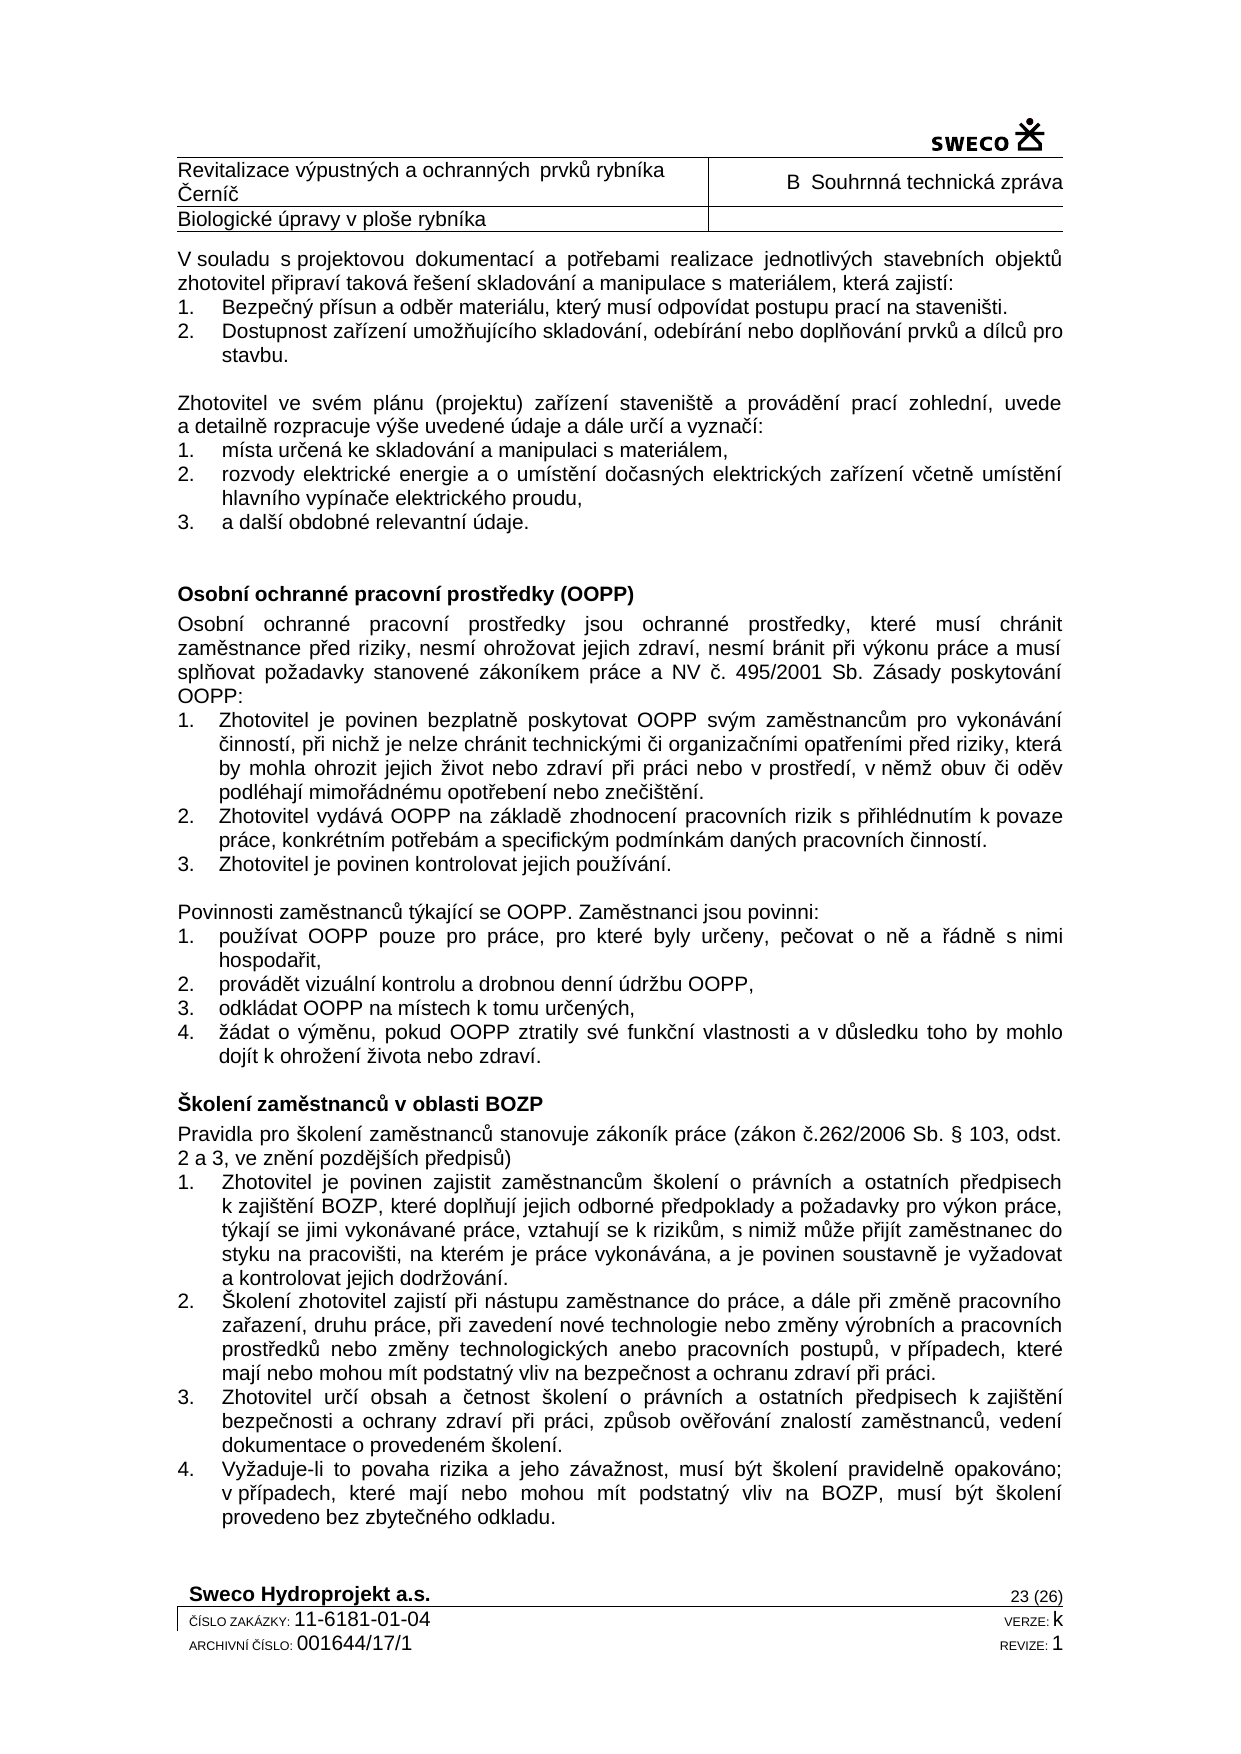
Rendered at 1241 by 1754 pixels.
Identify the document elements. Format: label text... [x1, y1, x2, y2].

list Zhotovitel určí obsah a četnost školení o právních a ostatních předpisech k zajištění bezpečnosti a ochrany zdraví při práci, způsob ověřování znalostí zaměstnanců, vedení dokumentace o provedeném školení. [177, 1385, 1063, 1457]
list Školení zhotovitel zajistí při nástupu zaměstnance do práce, a dále při změně pracovního zařazení, druhu práce, při zavedení nové technologie nebo změny výrobních a pracovních prostředků nebo změny technologických anebo pracovních postupů, v případech, které mají nebo mohou mít podstatný vliv na bezpečnost a ochranu zdraví při práci. [177, 1289, 1063, 1385]
list žádat o výměnu, pokud OOPP ztratily své funkční vlastnosti a v důsledku toho by mohlo dojít k ohrožení života nebo zdraví. [177, 1019, 1063, 1067]
list Zhotovitel je povinen zajistit zaměstnancům školení o právních a ostatních předpisech k zajištění BOZP, které doplňují jejich odborné předpoklady a požadavky pro výkon práce, týkají se jimi vykonávané práce, vztahují se k rizikům, s nimiž může přijít zaměstnanec do styku na pracovišti, na kterém je práce vykonávána, a je povinen soustavně je vyžadovat a kontrolovat jejich dodržování. [177, 1169, 1063, 1289]
list Vyžaduje-li to povaha rizika a jeho závažnost, musí být školení pravidelně opakováno; v případech, které mají nebo mohou mít podstatný vliv na BOZP, musí být školení provedeno bez zbytečného odkladu. [177, 1457, 1063, 1529]
list Zhotovitel je povinen bezplatně poskytovat OOPP svým zaměstnancům pro vykonávání činností, při nichž je nelze chránit technickými či organizačními opatřeními před riziky, která by mohla ohrozit jejich život nebo zdraví při práci nebo v prostředí, v němž obuv či oděv podléhají mimořádnému opotřebení nebo znečištění. [177, 708, 1063, 804]
text Povinnosti zaměstnanců týkající se OOPP. Zaměstnanci jsou povinni: [177, 900, 1063, 924]
text Osobní ochranné pracovní prostředky jsou ochranné prostředky, které musí chránit zaměstnance před riziky, nesmí ohrožovat jejich zdraví, nesmí bránit při výkonu práce a musí splňovat požadavky stanovené zákoníkem práce a NV č. 495/2001 Sb. Zásady poskytování OOPP: [177, 612, 1063, 708]
list používat OOPP pouze pro práce, pro které byly určeny, pečovat o ně a řádně s nimi hospodařit, [177, 924, 1063, 972]
text 1. Bezpečný přísun a odběr materiálu, který musí odpovídat postupu prací na staveništi. [177, 294, 1063, 318]
text 1. místa určená ke skladování a manipulaci s materiálem, [177, 438, 1063, 462]
list odkládat OOPP na místech k tomu určených, [177, 996, 1063, 1019]
list Zhotovitel je povinen kontrolovat jejich používání. [177, 852, 1063, 876]
list provádět vizuální kontrolu a drobnou denní údržbu OOPP, [177, 972, 1063, 996]
text Školení zaměstnanců v oblasti BOZP [177, 1091, 1063, 1115]
text 2. rozvody elektrické energie a o umístění dočasných elektrických zařízení včetně umístění hlavního vypínače elektrického proudu, [177, 462, 1063, 510]
text Pravidla pro školení zaměstnanců stanovuje zákoník práce (zákon č.262/2006 Sb. § 103, odst. 2 a 3, ve znění pozdějších předpisů) [177, 1122, 1063, 1169]
text Osobní ochranné pracovní prostředky (OOPP) [177, 582, 1063, 606]
text 3. a další obdobné relevantní údaje. [177, 510, 1063, 534]
text Zhotovitel ve svém plánu (projektu) zařízení staveniště a provádění prací zohlední, uvede a detailně rozpracuje výše uvedené údaje a dále určí a vyznačí: [177, 390, 1063, 438]
text V souladu s projektovou dokumentací a potřebami realizace jednotlivých stavebních objektů zhotovitel připraví taková řešení skladování a manipulace s materiálem, která zajistí: [177, 247, 1063, 294]
text 2. Dostupnost zařízení umožňujícího skladování, odebírání nebo doplňování prvků a dílců pro stavbu. [177, 318, 1063, 366]
list Zhotovitel vydává OOPP na základě zhodnocení pracovních rizik s přihlédnutím k povaze práce, konkrétním potřebám a specifickým podmínkám daných pracovních činností. [177, 804, 1063, 852]
